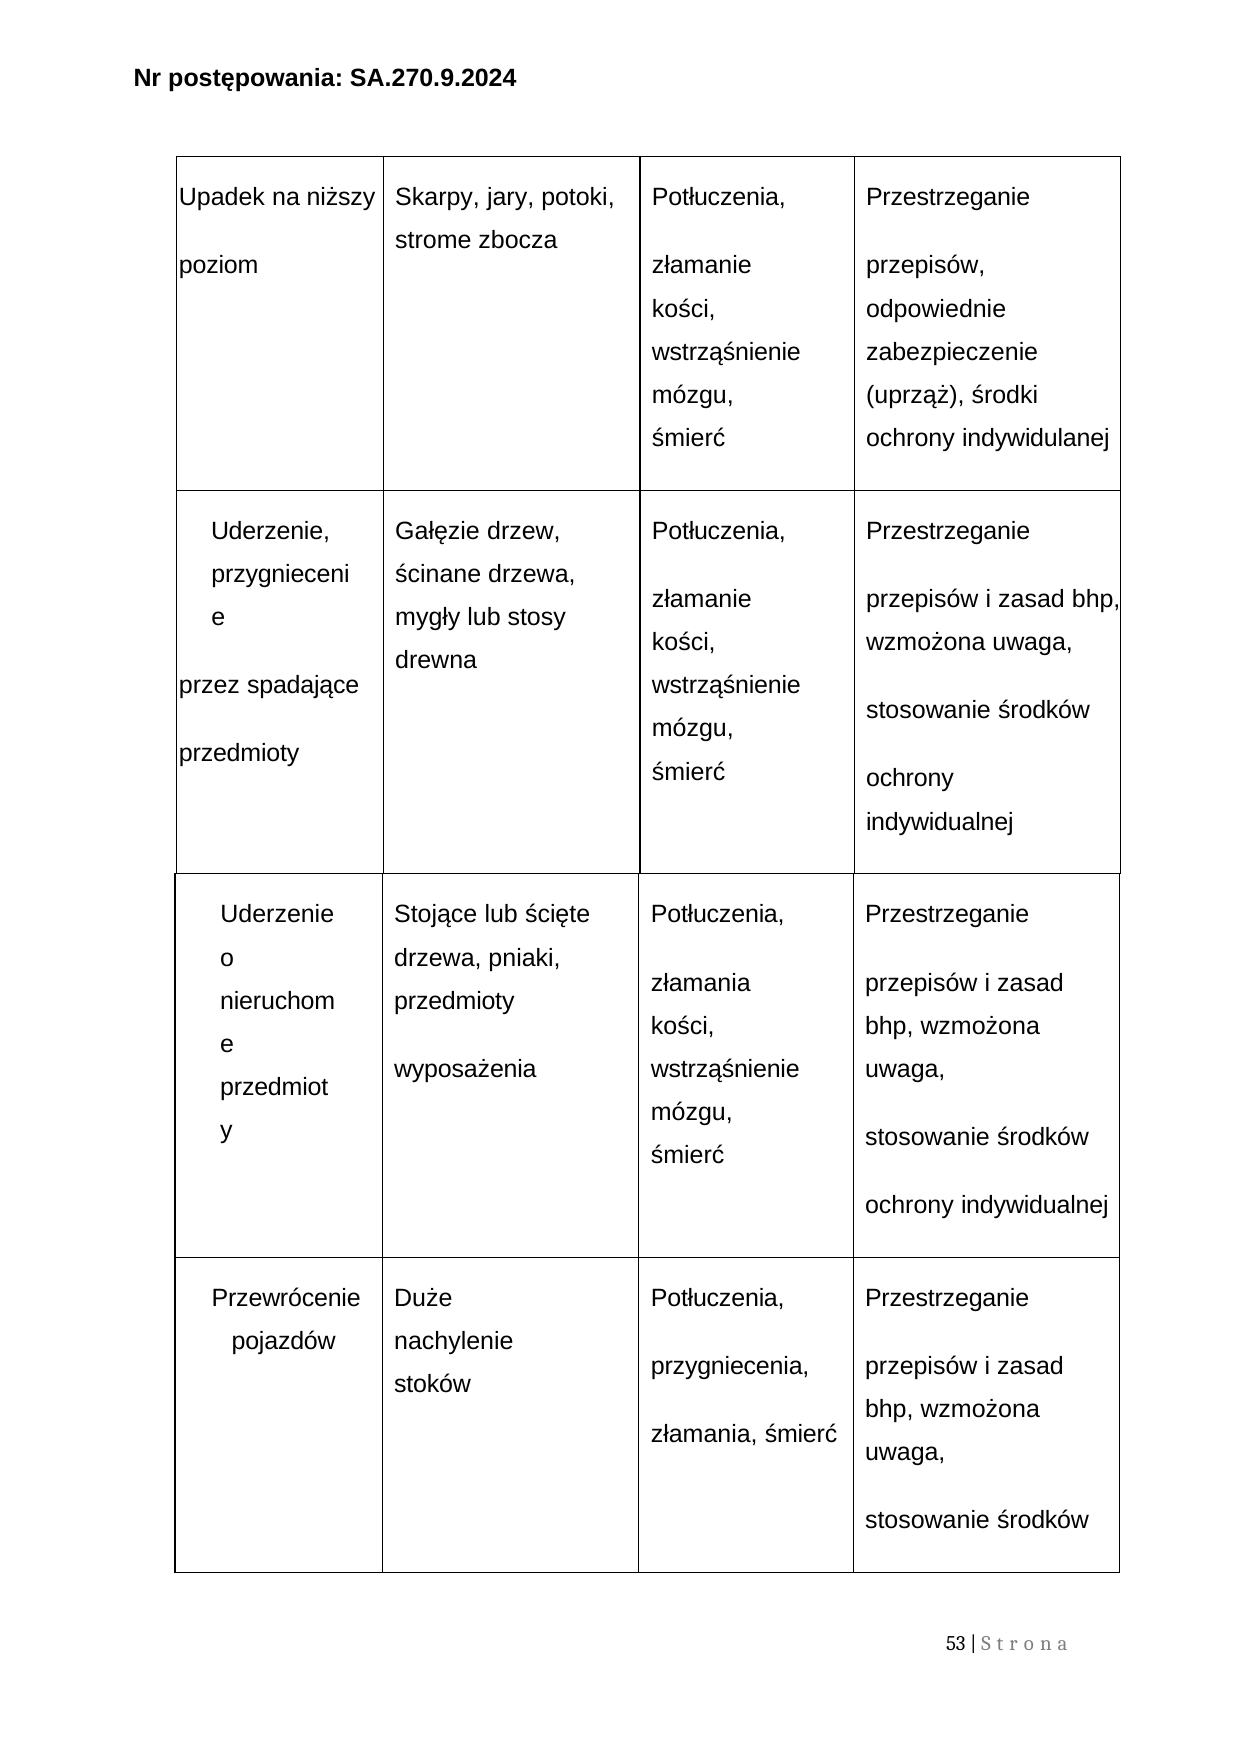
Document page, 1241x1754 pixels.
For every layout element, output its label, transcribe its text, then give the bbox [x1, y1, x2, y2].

table_cell Stojące lub ścięte drzewa, pniaki, przedmioty wyposażenia [383, 874, 638, 1257]
table_cell Potłuczenia, złamanie kości, wstrząśnienie mózgu, śmierć [641, 491, 854, 873]
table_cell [383, 1258, 638, 1572]
table_cell Gałęzie drzew, ścinane drzewa, mygły lub stosy drewna [384, 491, 639, 873]
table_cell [854, 1258, 1119, 1572]
table_cell Przestrzeganie przepisów, odpowiednie zabezpieczenie (uprząż), środki ochrony indywidulanej [855, 157, 1120, 490]
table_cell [639, 1258, 853, 1572]
table_cell Upadek na niższy poziom [177, 157, 383, 490]
table_cell Potłuczenia, złamanie kości, wstrząśnienie mózgu, śmierć [641, 157, 854, 490]
table_cell Uderzenie, przygniecenie przez spadające przedmioty [177, 491, 383, 873]
table_cell Potłuczenia, złamania kości, wstrząśnienie mózgu, śmierć [639, 874, 853, 1257]
table_cell Przestrzeganie przepisów i zasad bhp, wzmożona uwaga, stosowanie środków ochrony indywidualnej [855, 491, 1120, 873]
table_cell Skarpy, jary, potoki, strome zbocza [384, 157, 639, 490]
table_cell Przestrzeganie przepisów i zasad bhp, wzmożona uwaga, stosowanie środków ochrony indywidualnej [854, 874, 1119, 1257]
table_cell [176, 1258, 382, 1572]
table_cell Uderzenie o nieruchome przedmioty [176, 874, 382, 1257]
